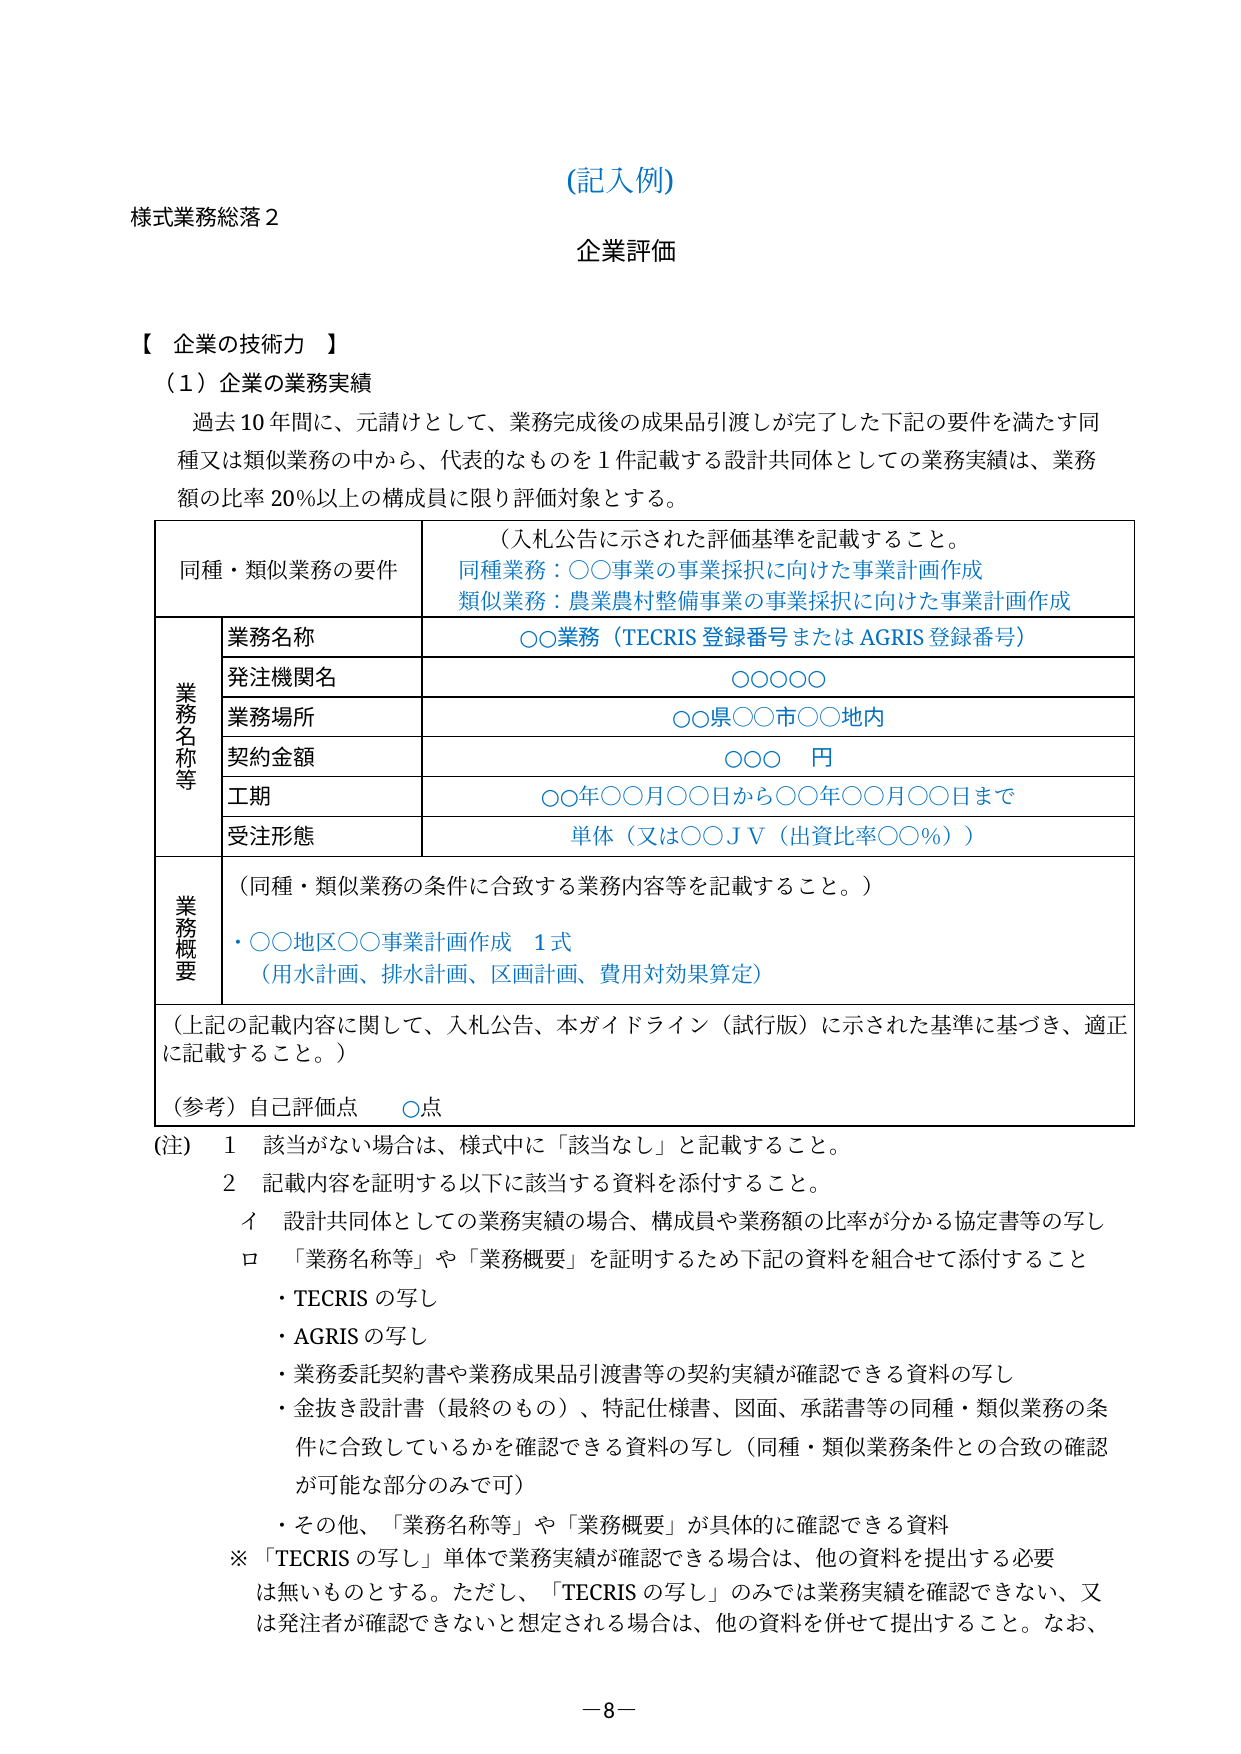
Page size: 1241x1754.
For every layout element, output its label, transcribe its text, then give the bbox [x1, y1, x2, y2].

table_cell ○○年○○月○○日から○○年○○月○○日まで [423, 777, 1134, 816]
table_cell （同種・類似業務の条件に合致する業務内容等を記載すること。） ・○○地区○○事業計画作成 1式 （用水計画、排水計画、区画計画、費用対効果算定） [223, 857, 1134, 1003]
table_cell 業務名称 [223, 618, 421, 656]
text ２ 記載内容を証明する以下に該当する資料を添付すること。 [218, 1166, 1122, 1198]
table_cell 単体（又は○○ＪＶ（出資比率○○％）） [423, 817, 1134, 856]
table_cell ○○○ 円 [423, 737, 1134, 776]
text ロ 「業務名称等」や「業務概要」を証明するため下記の資料を組合せて添付すること [239, 1242, 1122, 1274]
table_cell ○○県○○市○○地内 [423, 698, 1134, 736]
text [256, 1575, 1122, 1638]
text ※ 「TECRIS の写し」単体で業務実績が確認できる場合は、他の資料を提出する必要 [164, 1542, 1122, 1573]
table_cell 業務概要 [156, 857, 221, 1003]
table_cell （上記の記載内容に関して、入札公告、本ガイドライン（試行版）に示された基準に基づき、適正 に記載すること。） （参考）自己評価点 ○点 [156, 1005, 1134, 1125]
text ・AGRISの写し [272, 1319, 1122, 1351]
table_cell 工期 [223, 777, 421, 816]
table_header （入札公告に示された評価基準を記載すること。 同種業務：○○事業の事業採択に向けた事業計画作成 類似業務：農業農村整備事業の事業採択に向けた事業計画作成 [423, 521, 1134, 616]
text 企業評価 [130, 232, 1122, 268]
text 様式業務総落２ [130, 200, 1122, 232]
table_cell 業務場所 [223, 698, 421, 736]
text ・業務委託契約書や業務成果品引渡書等の契約実績が確認できる資料の写し [272, 1357, 1122, 1389]
text (注) １ 該当がない場合は、様式中に「該当なし」と記載すること。 [153, 1128, 1122, 1159]
text （１） 企業の業務実績 [153, 366, 1109, 397]
table_header 同種・類似業務の要件 [156, 521, 421, 616]
table_cell 業務名称等 [156, 618, 221, 856]
text 【 企業の技術力 】 [130, 327, 1122, 359]
table_cell 受注形態 [223, 817, 421, 856]
text (記入例) [118, 158, 1122, 200]
table_cell ○○○○○ [423, 658, 1134, 696]
table_cell 契約金額 [223, 737, 421, 776]
table_cell 発注機関名 [223, 658, 421, 696]
text ・TECRIS の写し [272, 1281, 1122, 1312]
text ・金抜き設計書（最終のもの）、特記仕様書、図面、承諾書等の同種・類似業務の条件に合致しているかを確認できる資料の写し（同種・類似業務条件との合致の確認が可能な部分のみで可） [271, 1391, 1109, 1500]
text イ 設計共同体としての業務実績の場合、構成員や業務額の比率が分かる協定書等の写し [239, 1204, 1122, 1236]
text 過去10年間に、元請けとして、業務完成後の成果品引渡しが完了した下記の要件を満たす同種又は類似業務の中から、代表的なものを１件記載する設計共同体としての業務実績は、業務額の比率 20％以上の構成員に限り評価対象とする。 [177, 405, 1109, 513]
table_cell ○○業務（TECRIS 登録番号またはAGRIS登録番号） [423, 618, 1134, 656]
text ・その他、「業務名称等」や「業務概要」が具体的に確認できる資料 [153, 1509, 1122, 1540]
